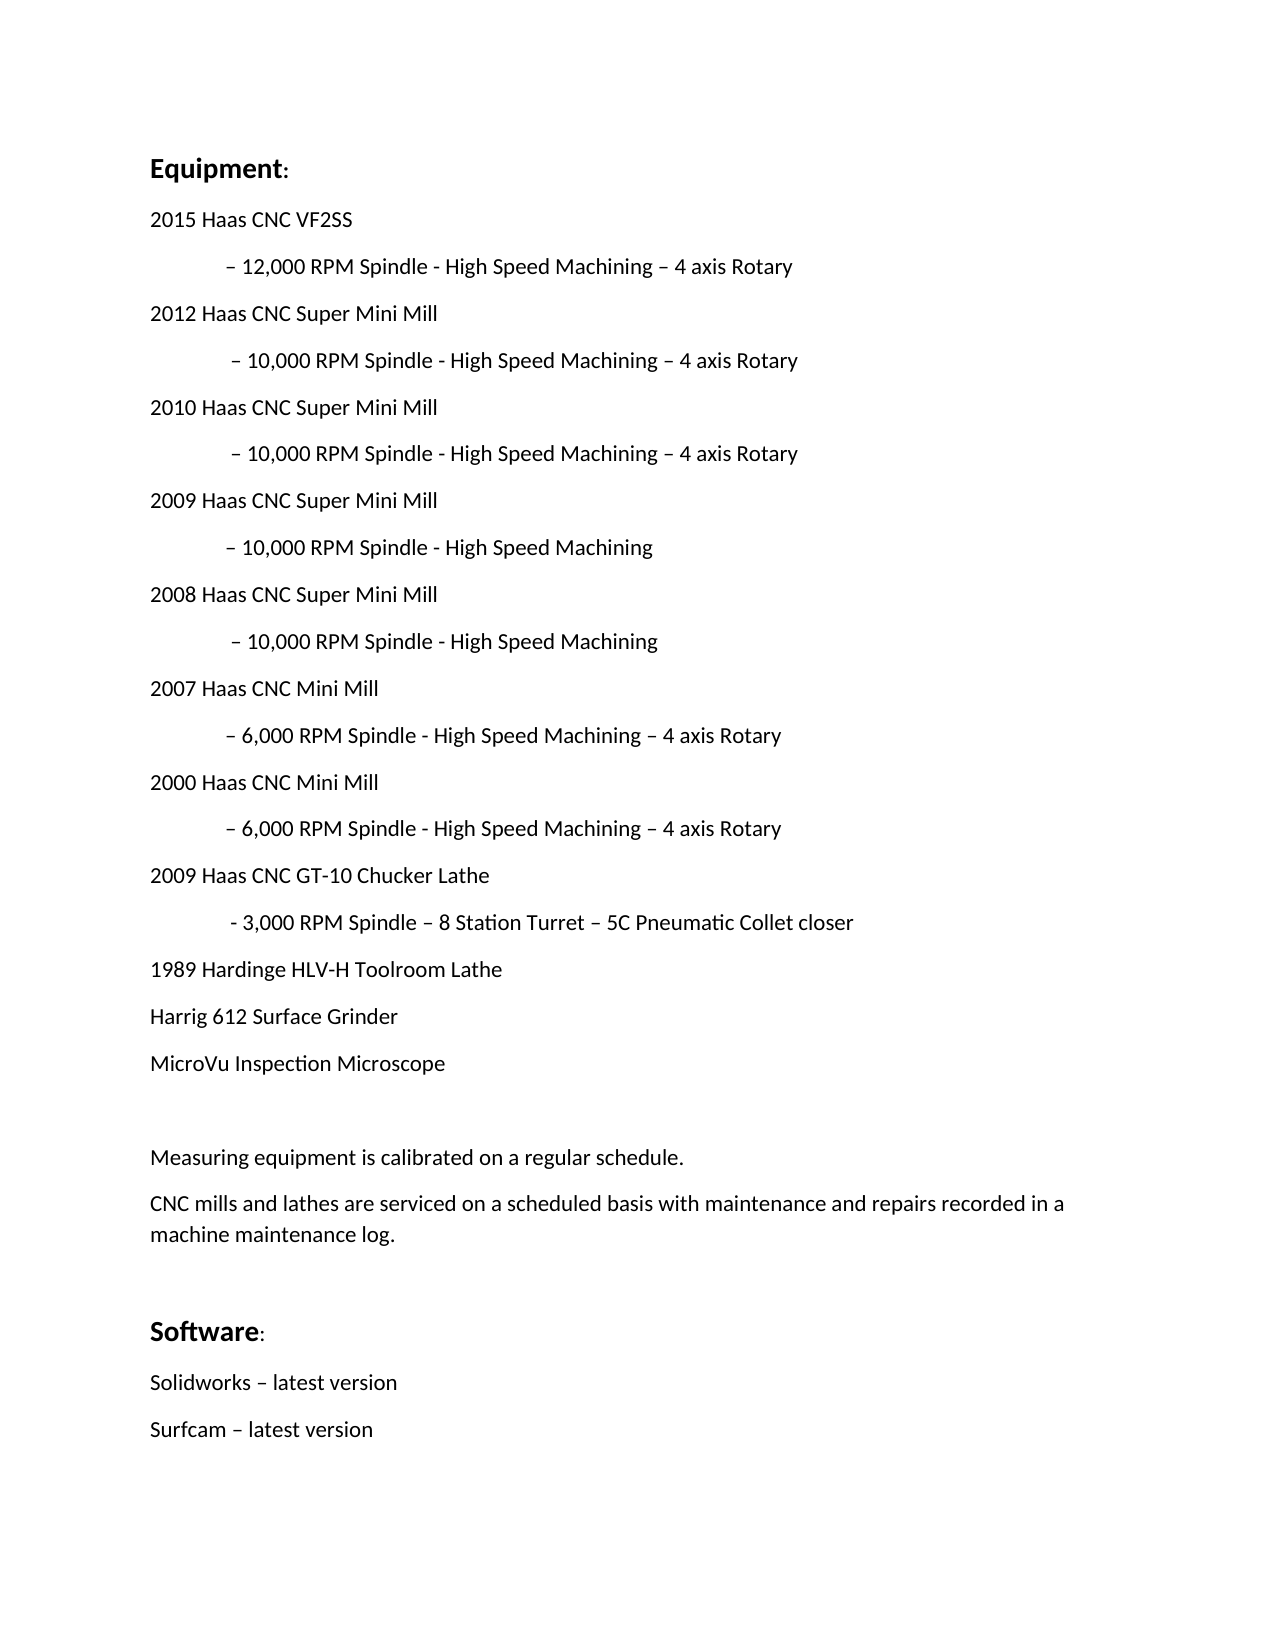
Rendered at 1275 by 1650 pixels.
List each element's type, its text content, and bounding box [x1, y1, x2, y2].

text 2000 Haas CNC Mini Mill [150, 768, 1125, 796]
text 2015 Haas CNC VF2SS [150, 205, 1125, 233]
text – 6,000 RPM Spindle - High Speed Machining – 4 axis Rotary [150, 721, 1125, 749]
text Software: [150, 1313, 1125, 1349]
text – 6,000 RPM Spindle - High Speed Machining – 4 axis Rotary [150, 814, 1125, 842]
text 2007 Haas CNC Mini Mill [150, 674, 1125, 702]
text – 12,000 RPM Spindle - High Speed Machining – 4 axis Rotary [150, 252, 1125, 280]
text 2012 Haas CNC Super Mini Mill [150, 299, 1125, 327]
text - 3,000 RPM Spindle – 8 Station Turret – 5C Pneumatic Collet closer [150, 908, 1125, 936]
text 2010 Haas CNC Super Mini Mill [150, 393, 1125, 421]
text Harrig 612 Surface Grinder [150, 1002, 1125, 1030]
text 1989 Hardinge HLV-H Toolroom Lathe [150, 955, 1125, 983]
text – 10,000 RPM Spindle - High Speed Machining – 4 axis Rotary [150, 346, 1125, 374]
text 2009 Haas CNC Super Mini Mill [150, 486, 1125, 514]
text – 10,000 RPM Spindle - High Speed Machining [150, 627, 1125, 655]
text CNC mills and lathes are serviced on a scheduled basis with maintenance and repairs recorded in a machine maintenance log. [150, 1189, 1125, 1248]
text Measuring equipment is calibrated on a regular schedule. [150, 1143, 1125, 1171]
text MicroVu Inspection Microscope [150, 1049, 1125, 1077]
text 2008 Haas CNC Super Mini Mill [150, 580, 1125, 608]
text – 10,000 RPM Spindle - High Speed Machining – 4 axis Rotary [150, 439, 1125, 467]
text Equipment: [150, 150, 1125, 186]
text – 10,000 RPM Spindle - High Speed Machining [150, 533, 1125, 561]
text 2009 Haas CNC GT-10 Chucker Lathe [150, 861, 1125, 889]
text Surfcam – latest version [150, 1415, 1125, 1443]
text Solidworks – latest version [150, 1368, 1125, 1397]
